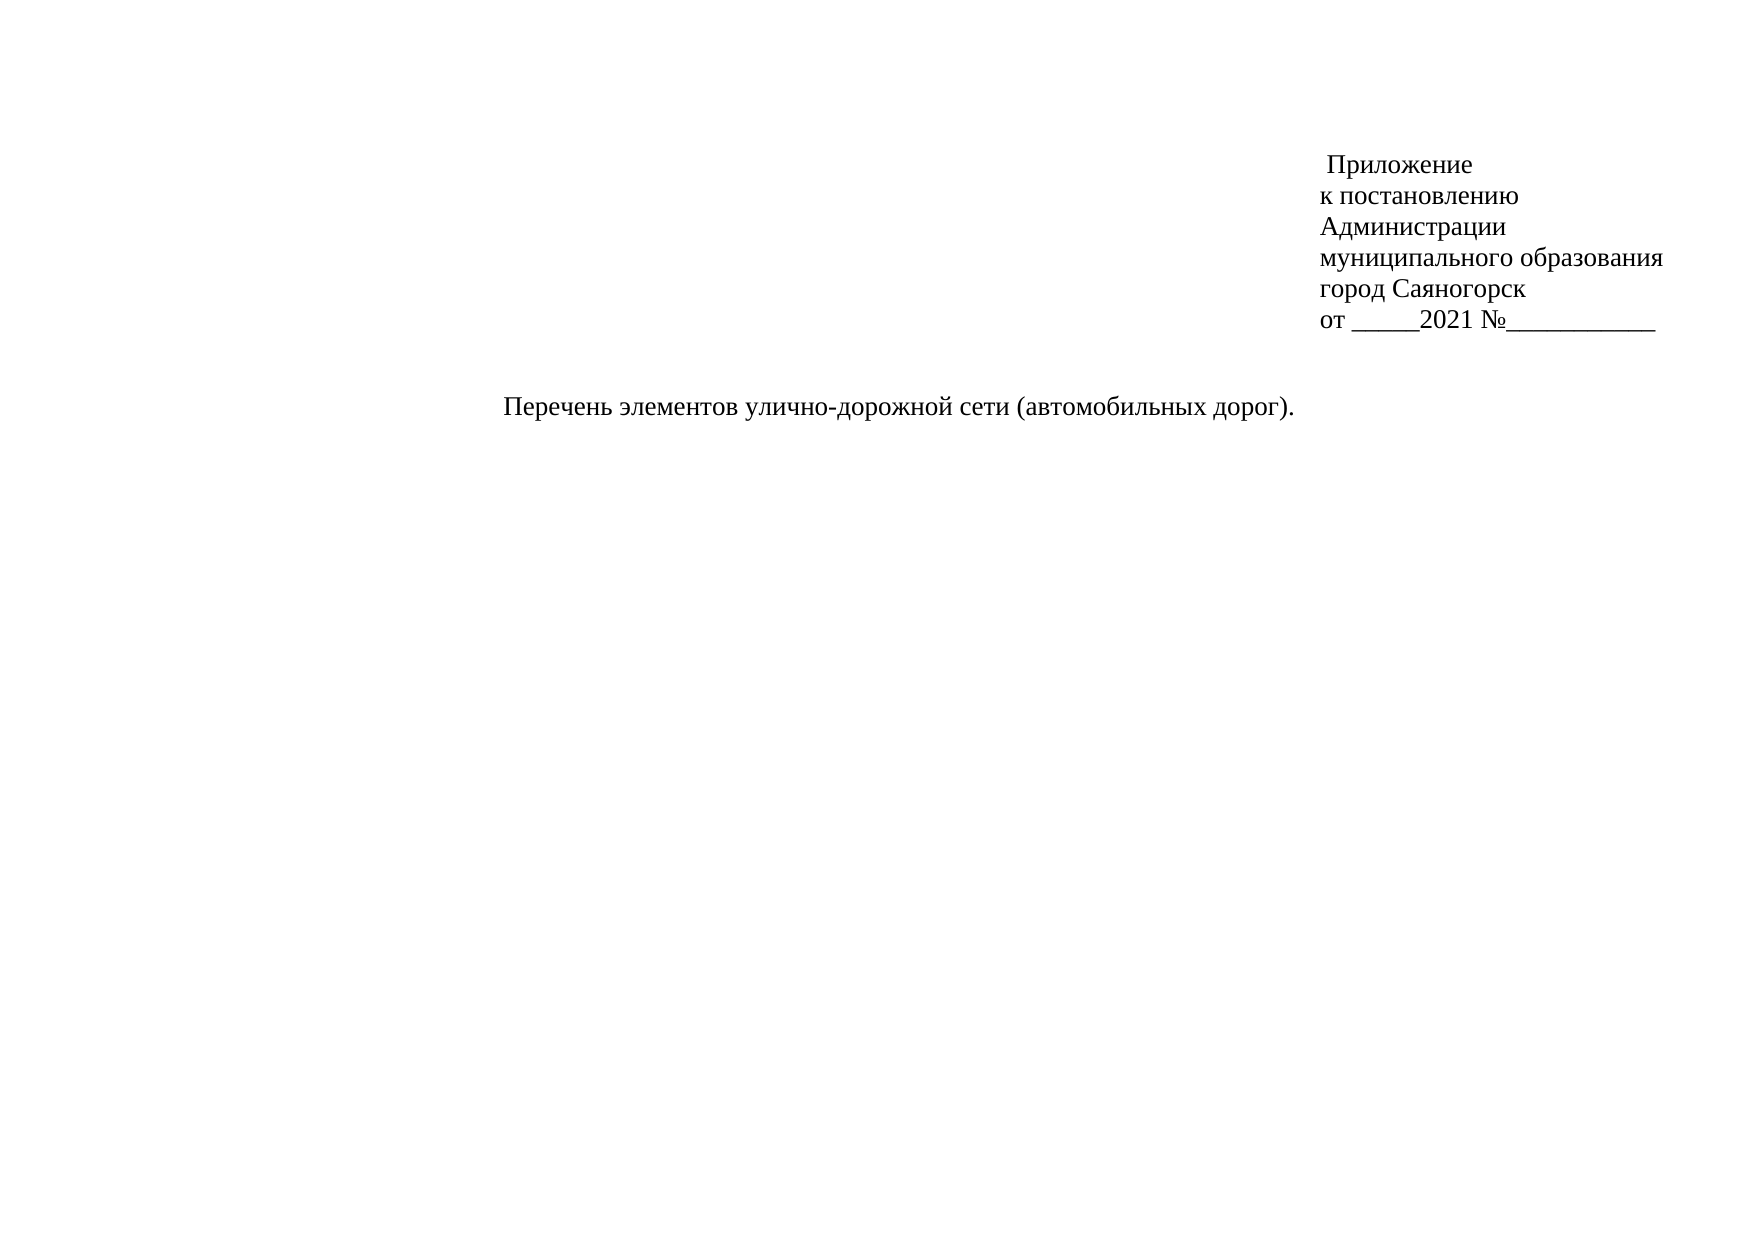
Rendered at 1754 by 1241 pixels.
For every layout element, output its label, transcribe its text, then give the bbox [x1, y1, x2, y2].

text муниципального образования [103, 241, 1695, 272]
text от _____2021 №___________ [103, 303, 1695, 334]
text к постановлению [103, 179, 1695, 210]
text Перечень элементов улично-дорожной сети (автомобильных дорог). [103, 390, 1695, 421]
text Приложение [103, 148, 1695, 179]
text город Саяногорск [103, 272, 1695, 303]
text Администрации [103, 210, 1695, 241]
